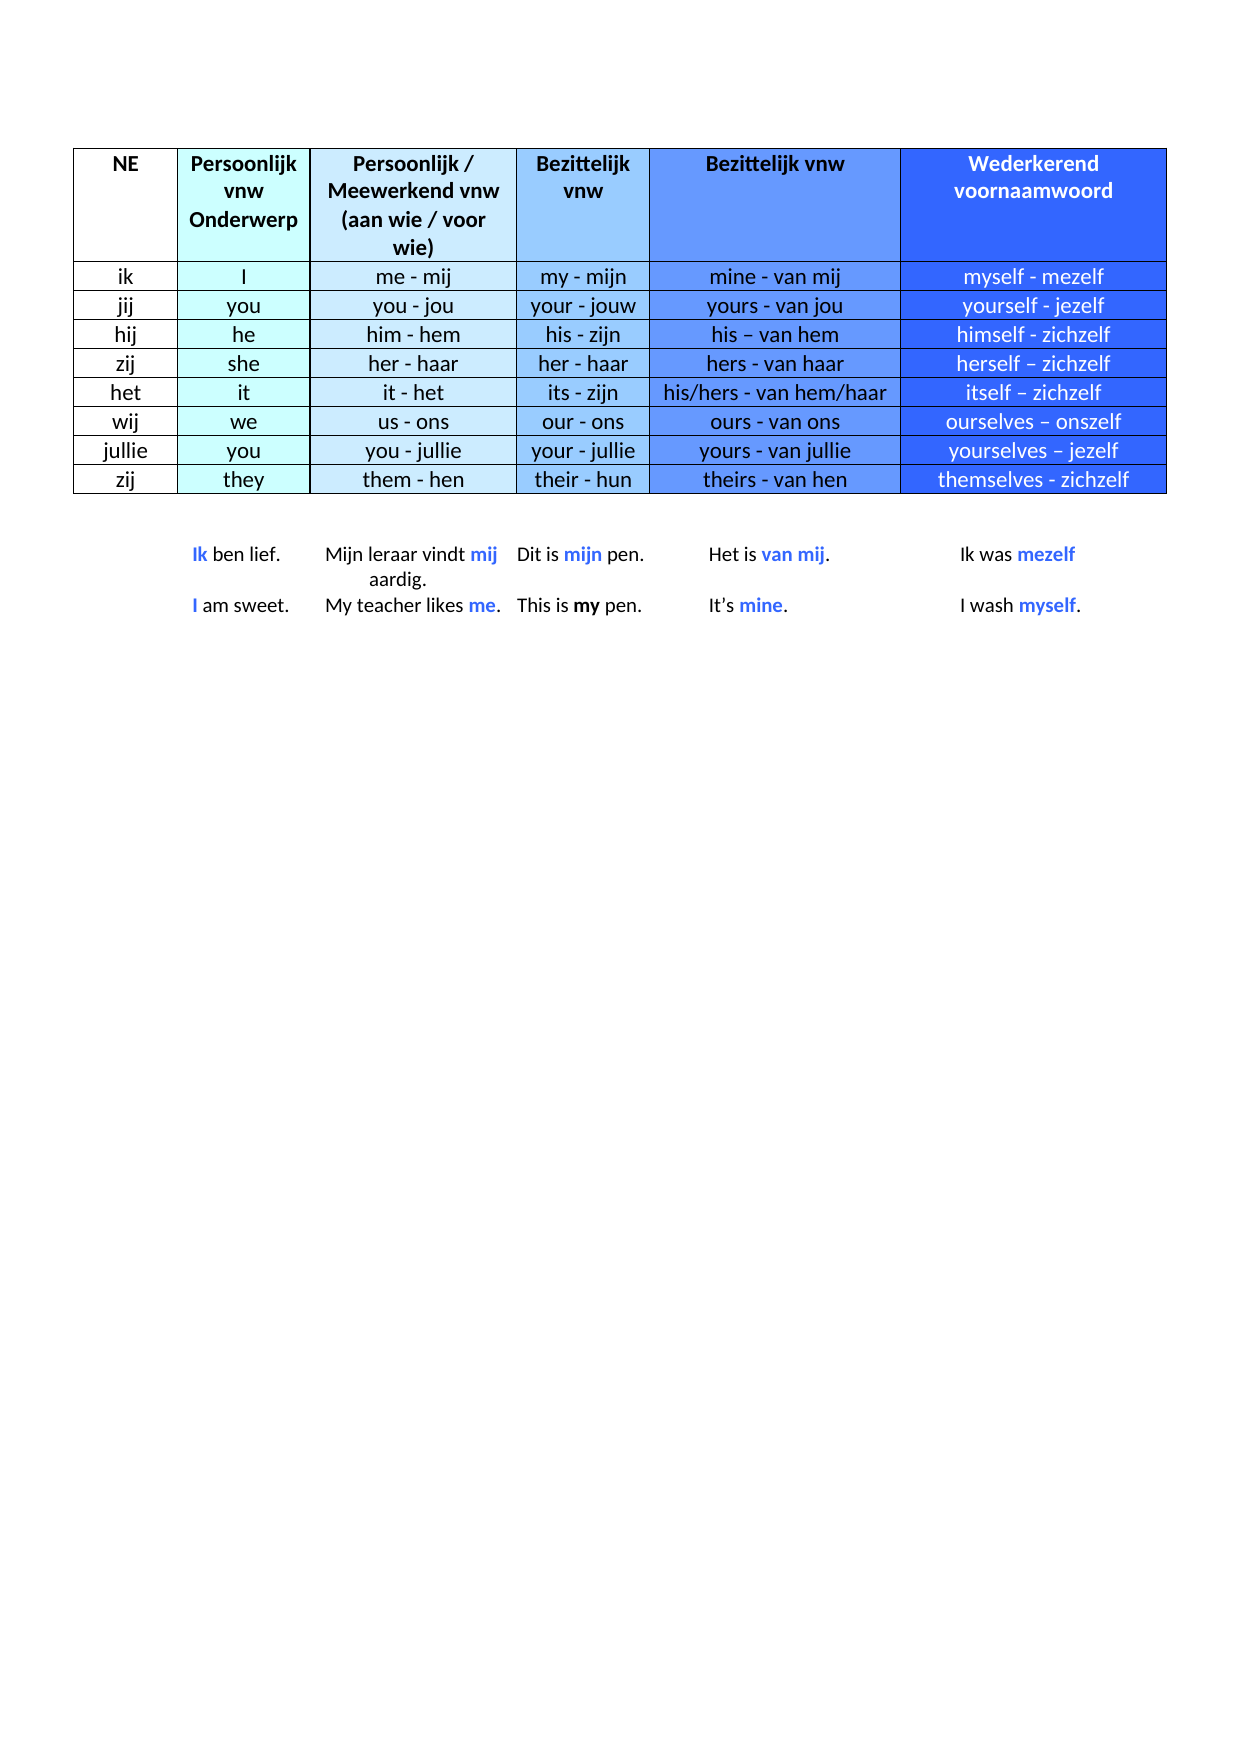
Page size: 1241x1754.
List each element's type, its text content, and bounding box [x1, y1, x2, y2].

table_header Bezittelijk vnw [650, 149, 900, 261]
table_cell your - jouw [517, 291, 649, 319]
table_cell yours - van jullie [650, 436, 900, 464]
table_cell it [178, 378, 309, 406]
table_cell us - ons [311, 407, 516, 435]
table_cell themselves - zichzelf [901, 465, 1166, 493]
table_cell them - hen [311, 465, 516, 493]
table_cell he [178, 320, 309, 348]
table_cell you - jou [311, 291, 516, 319]
table_cell het [74, 378, 177, 406]
table_cell zij [74, 465, 177, 493]
table_cell she [178, 349, 309, 377]
table_cell ours - van ons [650, 407, 900, 435]
text aardig. [148, 567, 1093, 592]
table_cell ourselves – onszelf [901, 407, 1166, 435]
table_header NE [74, 149, 177, 261]
table_header Wederkerend voornaamwoord [901, 149, 1166, 261]
table_cell his/hers - van hem/haar [650, 378, 900, 406]
table_cell yours - van jou [650, 291, 900, 319]
table_cell yourselves – jezelf [901, 436, 1166, 464]
table_cell our - ons [517, 407, 649, 435]
table_cell his - zijn [517, 320, 649, 348]
table_cell jullie [74, 436, 177, 464]
table_cell their - hun [517, 465, 649, 493]
table_cell jij [74, 291, 177, 319]
text Ik ben lief. Mijn leraar vindt mij Dit is mijn pen. Het is van mij. Ik was mezelf [148, 541, 1093, 567]
table_cell its - zijn [517, 378, 649, 406]
table_cell myself - mezelf [901, 262, 1166, 290]
table_cell your - jullie [517, 436, 649, 464]
table_cell her - haar [311, 349, 516, 377]
table_header Bezittelijk vnw [517, 149, 649, 261]
table_cell ik [74, 262, 177, 290]
table_cell I [178, 262, 309, 290]
table_cell herself – zichzelf [901, 349, 1166, 377]
table_cell himself - zichzelf [901, 320, 1166, 348]
table_cell my - mijn [517, 262, 649, 290]
table_cell zij [74, 349, 177, 377]
table_cell itself – zichzelf [901, 378, 1166, 406]
table_cell they [178, 465, 309, 493]
table_cell him - hem [311, 320, 516, 348]
table_cell mine - van mij [650, 262, 900, 290]
table_cell yourself - jezelf [901, 291, 1166, 319]
text I am sweet. My teacher likes me. This is my pen. It’s mine. I wash myself. [148, 592, 1093, 617]
table_cell you [178, 436, 309, 464]
table_cell you - jullie [311, 436, 516, 464]
table_header Persoonlijk / Meewerkend vnw (aan wie / voor wie) [311, 149, 516, 261]
table_cell you [178, 291, 309, 319]
table_cell her - haar [517, 349, 649, 377]
table_cell his – van hem [650, 320, 900, 348]
table_cell hers - van haar [650, 349, 900, 377]
table_cell hij [74, 320, 177, 348]
table_cell me - mij [311, 262, 516, 290]
table_cell theirs - van hen [650, 465, 900, 493]
table_cell wij [74, 407, 177, 435]
table_cell we [178, 407, 309, 435]
table_header Persoonlijk vnw Onderwerp [178, 149, 309, 261]
table_cell it - het [311, 378, 516, 406]
